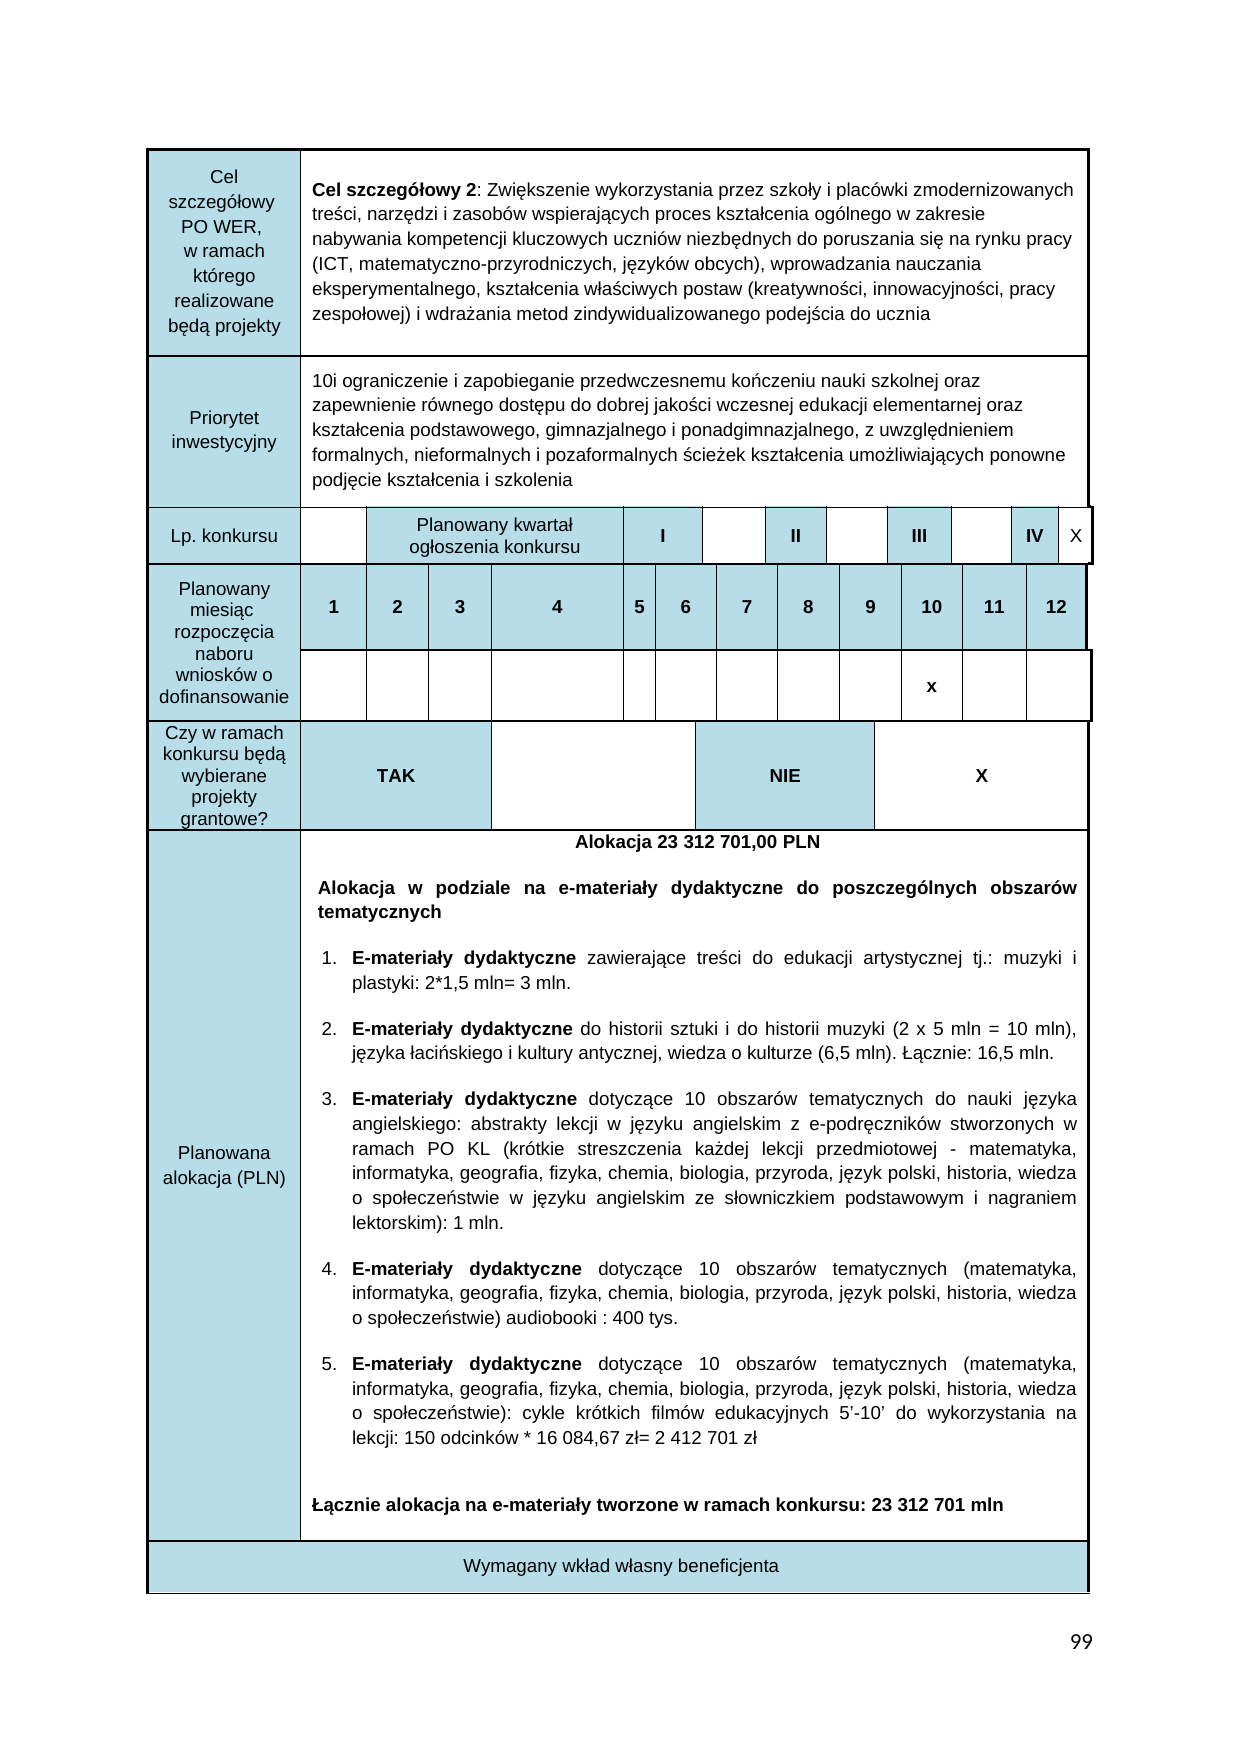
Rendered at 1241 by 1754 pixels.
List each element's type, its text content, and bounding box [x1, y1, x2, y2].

table_cell Planowana alokacja (PLN) [149, 831, 300, 1540]
table_cell III [888, 508, 951, 563]
table_cell 10i ograniczenie i zapobieganie przedwczesnemu kończeniu nauki szkolnej oraz zapewnienie równego dostępu do dobrej jakości wczesnej edukacji elementarnej oraz kształcenia podstawowego, gimnazjalnego i ponadgimnazjalnego, z uwzględnieniem formalnych, nieformalnych i pozaformalnych ścieżek kształcenia umożliwiających ponowne podjęcie kształcenia i szkolenia [301, 357, 1087, 506]
table_cell [624, 651, 655, 720]
table_cell Wymagany wkład własny beneficjenta [149, 1542, 1087, 1592]
table_cell [840, 651, 901, 720]
table_cell 2 [367, 565, 428, 649]
table_cell NIE [696, 722, 874, 829]
table_cell [656, 651, 716, 720]
table_cell [778, 651, 839, 720]
table_cell [301, 651, 366, 720]
table_cell IV [1012, 508, 1058, 563]
table_cell [301, 508, 366, 563]
table_cell 8 [778, 565, 839, 649]
table_cell x [902, 651, 962, 720]
table_cell Lp. konkursu [149, 508, 300, 563]
table_cell X [875, 722, 1087, 829]
table_cell 1 [301, 565, 366, 649]
table_cell [827, 508, 887, 563]
table_cell Alokacja 23 312 701,00 PLN Alokacja w podziale na e-materiały dydaktyczne do poszczególnych obszarów tematycznych E-materiały dydaktyczne zawierające treści do edukacji artystycznej tj.: muzyki i plastyki: 2*1,5 mln= 3 mln. E-materiały dydaktyczne do historii sztuki i do historii muzyki (2 x 5 mln = 10 mln), języka łacińskiego i kultury antycznej, wiedza o kulturze (6,5 mln). Łącznie: 16,5 mln. E-materiały dydaktyczne dotyczące 10 obszarów tematycznych do nauki języka angielskiego: abstrakty lekcji w języku angielskim z e-podręczników stworzonych w ramach PO KL (krótkie streszczenia każdej lekcji przedmiotowej - matematyka, informatyka, geografia, fizyka, chemia, biologia, przyroda, język polski, historia, wiedza o społeczeństwie w języku angielskim ze słowniczkiem podstawowym i nagraniem lektorskim): 1 mln. E-materiały dydaktyczne dotyczące 10 obszarów tematycznych (matematyka, informatyka, geografia, fizyka, chemia, biologia, przyroda, język polski, historia, wiedza o społeczeństwie) audiobooki : 400 tys. E-materiały dydaktyczne dotyczące 10 obszarów tematycznych (matematyka, informatyka, geografia, fizyka, chemia, biologia, przyroda, język polski, historia, wiedza o społeczeństwie): cykle krótkich filmów edukacyjnych 5’-10’ do wykorzystania na lekcji: 150 odcinków * 16 084,67 zł= 2 412 701 zł Łącznie alokacja na e-materiały tworzone w ramach konkursu: 23 312 701 mln [301, 831, 1087, 1540]
table_cell 5 [624, 565, 655, 649]
table_cell 6 [656, 565, 716, 649]
table_cell Cel szczegółowy 2: Zwiększenie wykorzystania przez szkoły i placówki zmodernizowanych treści, narzędzi i zasobów wspierających proces kształcenia ogólnego w zakresie nabywania kompetencji kluczowych uczniów niezbędnych do poruszania się na rynku pracy (ICT, matematyczno-przyrodniczych, języków obcych), wprowadzania nauczania eksperymentalnego, kształcenia właściwych postaw (kreatywności, innowacyjności, pracy zespołowej) i wdrażania metod zindywidualizowanego podejścia do ucznia [301, 151, 1087, 355]
table_cell X [1059, 508, 1091, 563]
table_cell 7 [717, 565, 777, 649]
table_cell [367, 651, 428, 720]
table_cell TAK [301, 722, 491, 829]
table_cell [717, 651, 777, 720]
table_cell [1027, 651, 1090, 720]
table_cell [492, 722, 695, 829]
table_cell II [766, 508, 826, 563]
table_cell Planowany kwartał ogłoszenia konkursu [367, 508, 623, 563]
table_cell Czy w ramach konkursu będą wybierane projekty grantowe? [149, 722, 300, 829]
table_cell 9 [840, 565, 901, 649]
table_cell Priorytet inwestycyjny [149, 357, 300, 506]
table_cell I [624, 508, 702, 563]
table_cell Planowany miesiąc rozpoczęcia naboru wniosków o dofinansowanie [149, 565, 300, 720]
table_cell 4 [492, 565, 623, 649]
table_cell [952, 508, 1011, 563]
table_cell 11 [963, 565, 1026, 649]
table_cell [429, 651, 491, 720]
table_cell 3 [429, 565, 491, 649]
table_cell 12 [1027, 565, 1085, 649]
table_cell [492, 651, 623, 720]
table_cell 10 [902, 565, 962, 649]
table_cell [963, 651, 1026, 720]
table_cell [703, 508, 765, 563]
table_cell Cel szczegółowy PO WER, w ramach którego realizowane będą projekty [149, 151, 300, 355]
